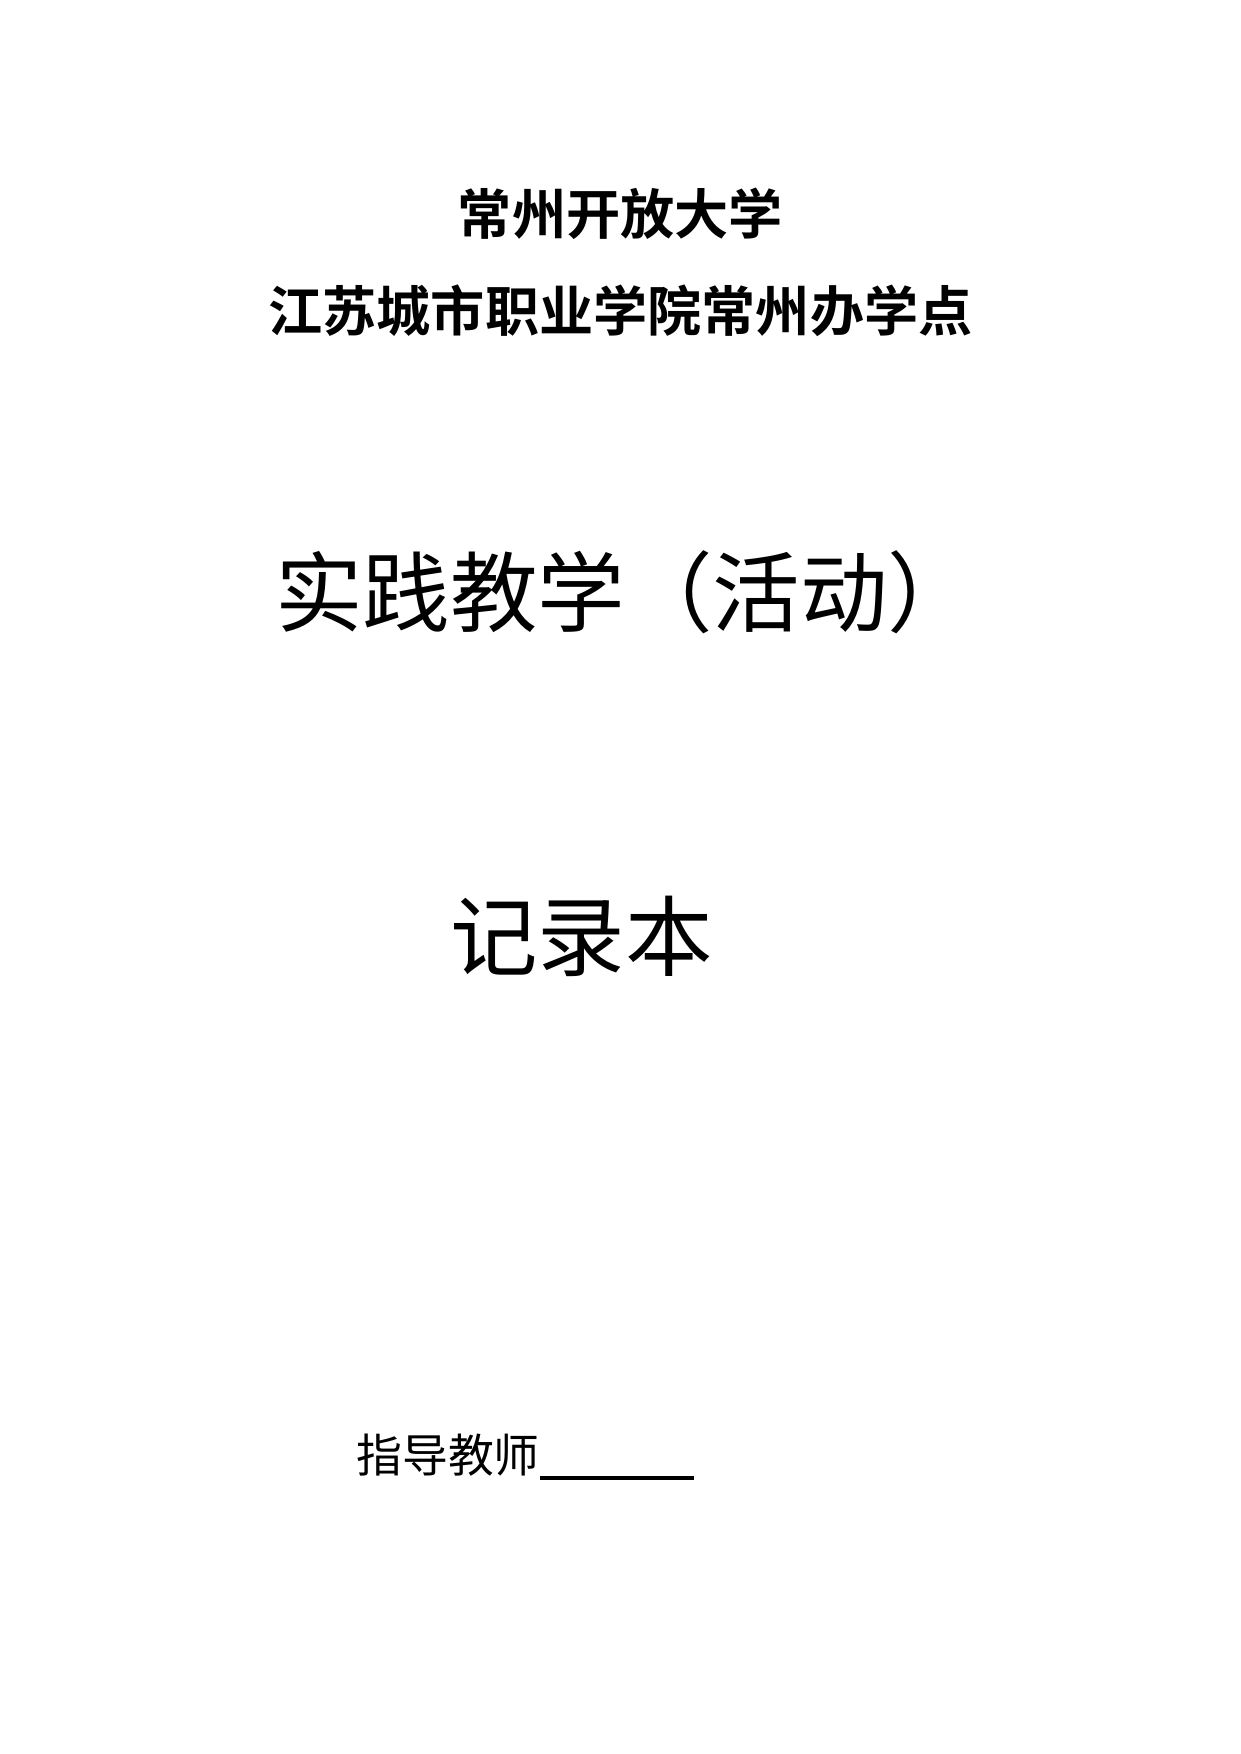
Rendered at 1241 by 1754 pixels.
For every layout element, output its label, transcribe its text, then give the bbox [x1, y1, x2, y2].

text 常州开放大学 [187, 162, 1053, 259]
text 江苏城市职业学院常州办学点 [187, 259, 1053, 357]
subtitle 记录本 [187, 866, 1053, 996]
text 指导教师 [187, 1404, 1053, 1502]
subtitle 实践教学（活动） [187, 522, 1053, 652]
